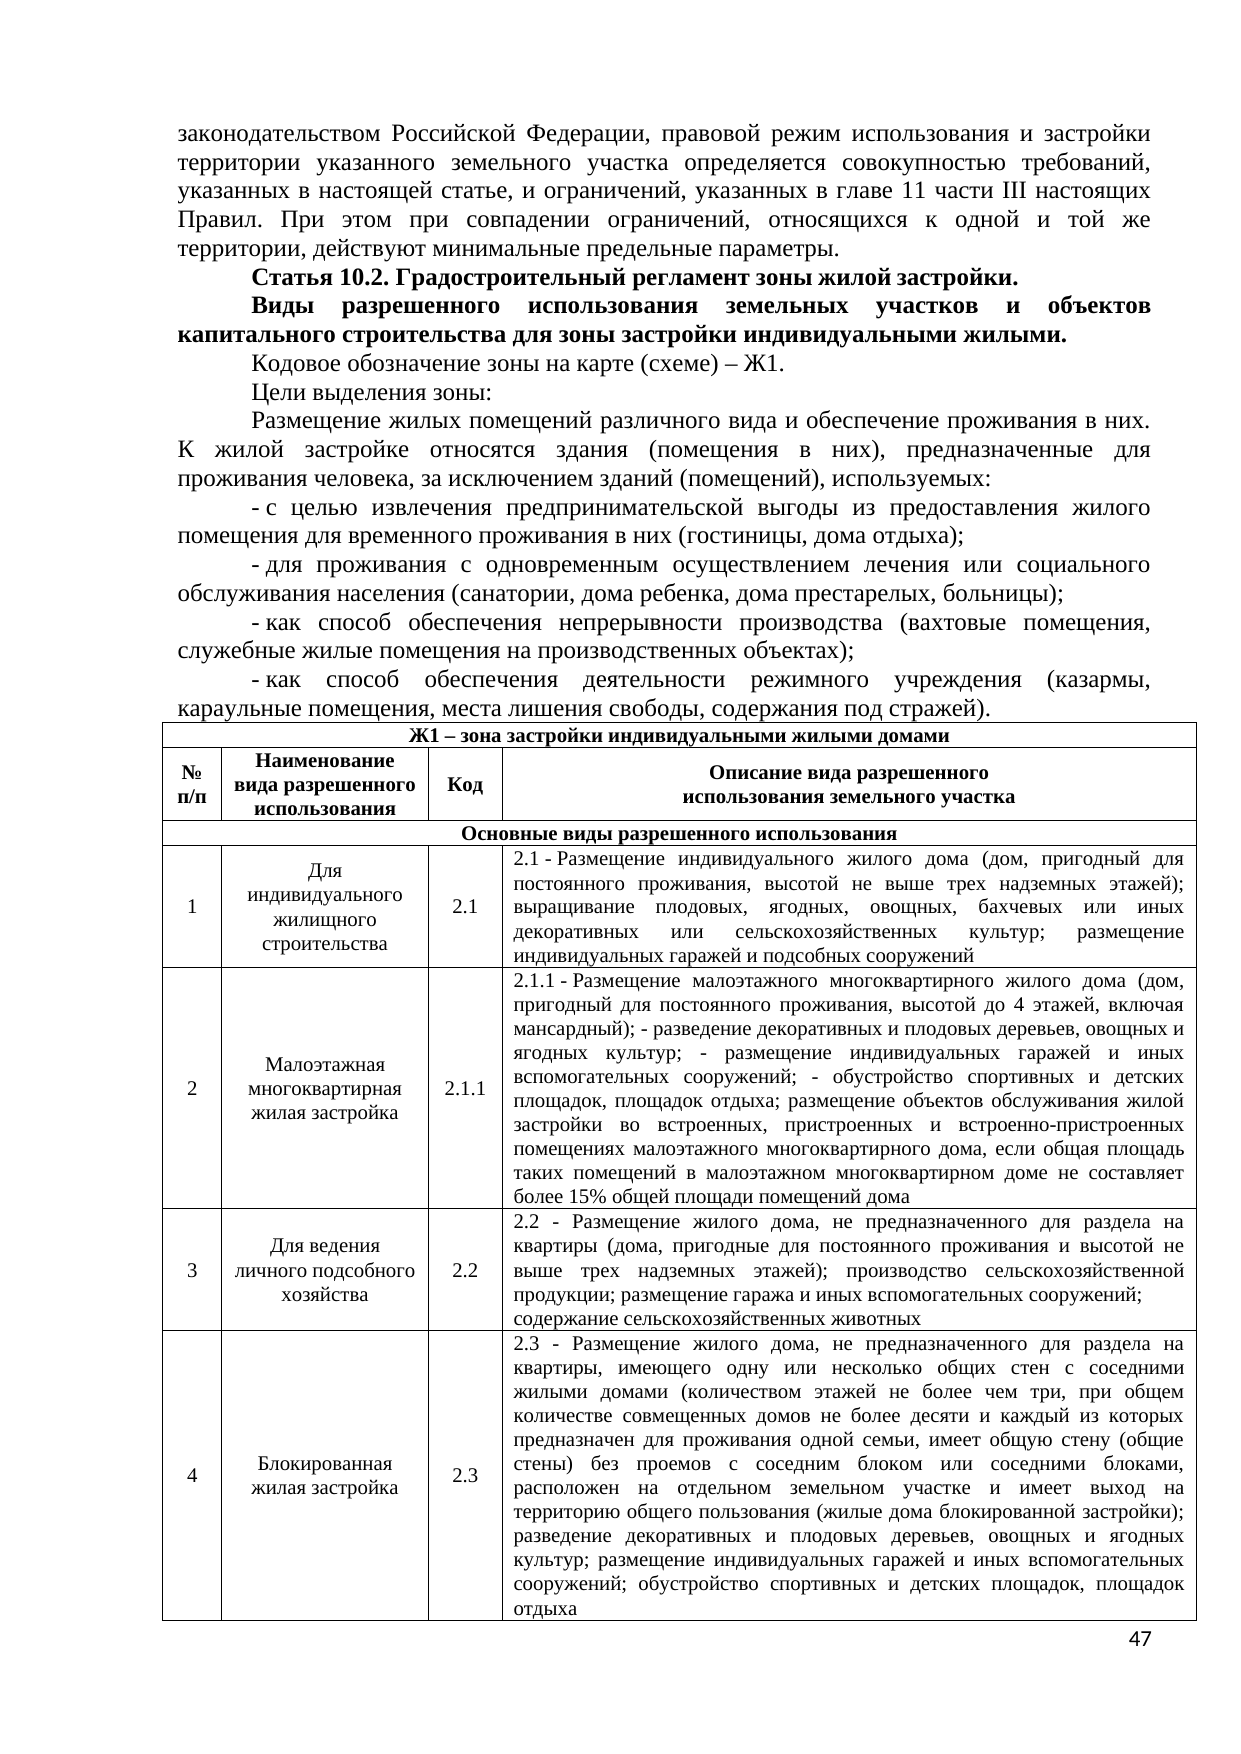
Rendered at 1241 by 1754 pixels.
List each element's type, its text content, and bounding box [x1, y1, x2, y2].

table_cell Код [429, 748, 502, 820]
table_cell Основные виды разрешенного использования [163, 821, 1196, 845]
table_cell 2.1.1 [429, 968, 502, 1208]
text - как способ обеспечения непрерывности производства (вахтовые помещения, служебные жилые помещения на производственных объектах); [177, 607, 1152, 664]
list Виды разрешенного использования земельных участков и объектов капитального строительства для зоны застройки индивидуальными жилыми. [177, 291, 1152, 348]
table_cell 2.2 - Размещение жилого дома, не предназначенного для раздела на квартиры (дома, пригодные для постоянного проживания и высотой не выше трех надземных этажей); производство сельскохозяйственной продукции; размещение гаража и иных вспомогательных сооружений; содержание сельскохозяйственных животных [503, 1209, 1196, 1330]
table_cell Наименование вида разрешенного использования [222, 748, 428, 820]
table_cell 3 [163, 1209, 221, 1330]
table_cell Малоэтажная многоквартирная жилая застройка [222, 968, 428, 1208]
table_cell 2 [163, 968, 221, 1208]
list Статья 10.2. Градостроительный регламент зоны жилой застройки. [177, 262, 1152, 291]
table_cell Для ведения личного подсобного хозяйства [222, 1209, 428, 1330]
table_cell 2.1.1 - Размещение малоэтажного многоквартирного жилого дома (дом, пригодный для постоянного проживания, высотой до 4 этажей, включая мансардный); - разведение декоративных и плодовых деревьев, овощных и ягодных культур; - размещение индивидуальных гаражей и иных вспомогательных сооружений; - обустройство спортивных и детских площадок, площадок отдыха; размещение объектов обслуживания жилой застройки во встроенных, пристроенных и встроенно-пристроенных помещениях малоэтажного многоквартирного дома, если общая площадь таких помещений в малоэтажном многоквартирном доме не составляет более 15% общей площади помещений дома [503, 968, 1196, 1208]
table_cell № п/п [163, 748, 221, 820]
text - как способ обеспечения деятельности режимного учреждения (казармы, караульные помещения, места лишения свободы, содержания под стражей). [177, 664, 1152, 722]
table_cell 2.1 - Размещение индивидуального жилого дома (дом, пригодный для постоянного проживания, высотой не выше трех надземных этажей); выращивание плодовых, ягодных, овощных, бахчевых или иных декоративных или сельскохозяйственных культур; размещение индивидуальных гаражей и подсобных сооружений [503, 846, 1196, 967]
table_cell 2.3 - Размещение жилого дома, не предназначенного для раздела на квартиры, имеющего одну или несколько общих стен с соседними жилыми домами (количеством этажей не более чем три, при общем количестве совмещенных домов не более десяти и каждый из которых предназначен для проживания одной семьи, имеет общую стену (общие стены) без проемов с соседним блоком или соседними блоками, расположен на отдельном земельном участке и имеет выход на территорию общего пользования (жилые дома блокированной застройки); разведение декоративных и плодовых деревьев, овощных и ягодных культур; размещение индивидуальных гаражей и иных вспомогательных сооружений; обустройство спортивных и детских площадок, площадок отдыха [503, 1331, 1196, 1619]
table_cell 4 [163, 1331, 221, 1619]
text - с целью извлечения предпринимательской выгоды из предоставления жилого помещения для временного проживания в них (гостиницы, дома отдыха); [177, 492, 1152, 549]
table_cell 1 [163, 846, 221, 967]
text - для проживания с одновременным осуществлением лечения или социального обслуживания населения (санатории, дома ребенка, дома престарелых, больницы); [177, 549, 1152, 607]
table_cell 2.3 [429, 1331, 502, 1619]
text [177, 118, 1152, 262]
table_header Ж1 – зона застройки индивидуальными жилыми домами [163, 723, 1196, 747]
table_cell Для индивидуального жилищного строительства [222, 846, 428, 967]
list Кодовое обозначение зоны на карте (схеме) – Ж1. [177, 348, 1152, 377]
table_cell Описание вида разрешенного использования земельного участка [503, 748, 1196, 820]
table_cell 2.2 [429, 1209, 502, 1330]
text Цели выделения зоны: [177, 377, 1152, 406]
table_cell 2.1 [429, 846, 502, 967]
table_cell Блокированная жилая застройка [222, 1331, 428, 1619]
text Размещение жилых помещений различного вида и обеспечение проживания в них. К жилой застройке относятся здания (помещения в них), предназначенные для проживания человека, за исключением зданий (помещений), используемых: [177, 406, 1152, 492]
